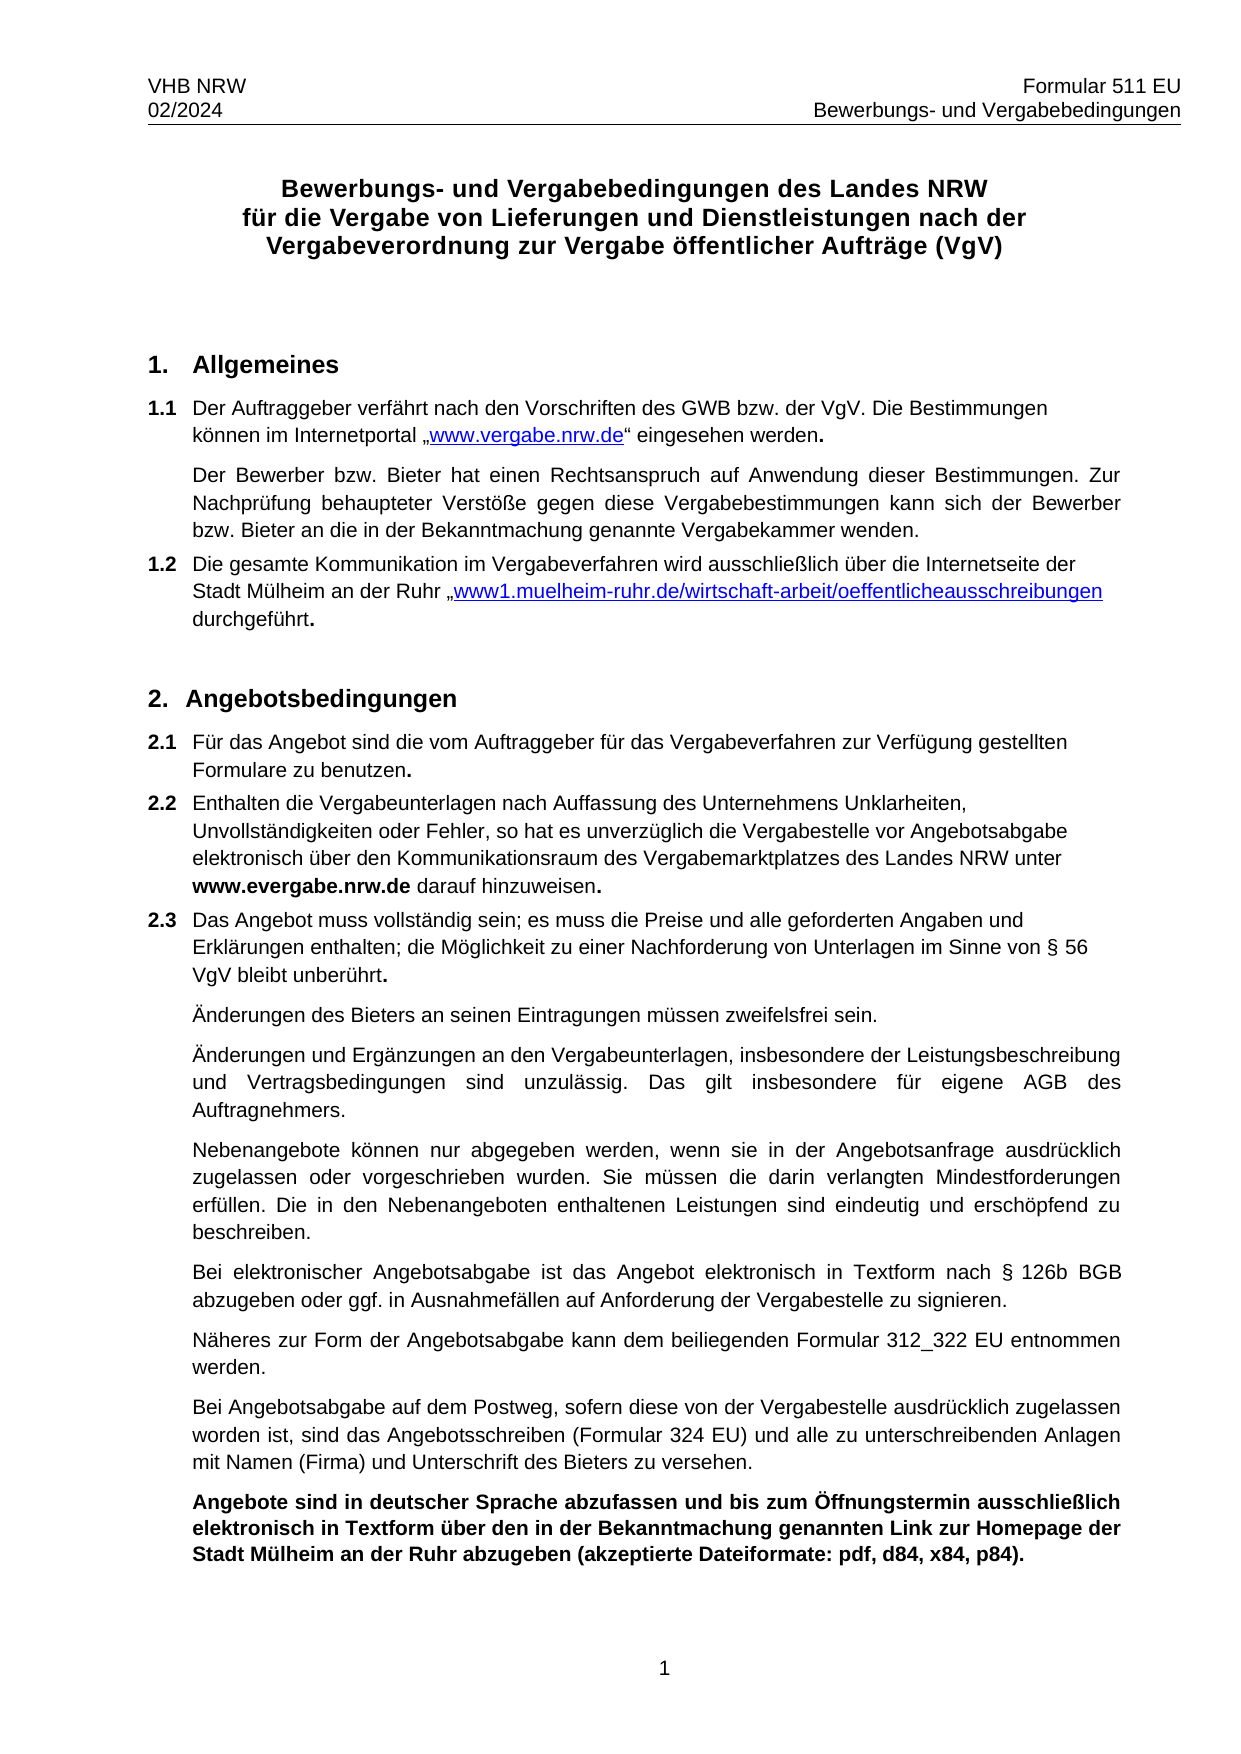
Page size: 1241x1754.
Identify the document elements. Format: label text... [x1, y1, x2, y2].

subtitle Angebotsbedingungen [148, 684, 1122, 713]
text Änderungen des Bieters an seinen Eintragungen müssen zweifelsfrei sein. [192, 1002, 1122, 1026]
title für die Vergabe von Lieferungen und Dienstleistungen nach der Vergabeverordnung zur Vergabe öffentlicher Aufträge (VgV) [148, 203, 1122, 260]
subtitle Die gesamte Kommunikation im Vergabeverfahren wird ausschließlich über die Internetseite der Stadt Mülheim an der Ruhr „www1.muelheim-ruhr.de/wirtschaft-arbeit/oeffentlicheausschreibungen durchgeführt. [148, 552, 1122, 631]
text Näheres zur Form der Angebotsabgabe kann dem beiliegenden Formular 312_322 EU entnommen werden. [192, 1327, 1122, 1379]
title Bewerbungs- und Vergabebedingungen des Landes NRW [148, 174, 1122, 203]
subtitle Der Auftraggeber verfährt nach den Vorschriften des GWB bzw. der VgV. Die Bestimmungen können im Internetportal „www.vergabe.nrw.de“ eingesehen werden. [148, 396, 1122, 447]
text Angebote sind in deutscher Sprache abzufassen und bis zum Öffnungstermin ausschließlich elektronisch in Textform über den in der Bekanntmachung genannten Link zur Homepage der Stadt Mülheim an der Ruhr abzugeben (akzeptierte Dateiformate: pdf, d84, x84, p84). [192, 1490, 1122, 1566]
subtitle Enthalten die Vergabeunterlagen nach Auffassung des Unternehmens Unklarheiten, Unvollständigkeiten oder Fehler, so hat es unverzüglich die Vergabestelle vor Angebotsabgabe elektronisch über den Kommunikationsraum des Vergabemarktplatzes des Landes NRW unter www.evergabe.nrw.de darauf hinzuweisen. [148, 791, 1122, 898]
subtitle Allgemeines [148, 350, 1122, 379]
text Bei Angebotsabgabe auf dem Postweg, sofern diese von der Vergabestelle ausdrücklich zugelassen worden ist, sind das Angebotsschreiben (Formular 324 EU) und alle zu unterschreibenden Anlagen mit Namen (Firma) und Unterschrift des Bieters zu versehen. [192, 1395, 1122, 1474]
subtitle Für das Angebot sind die vom Auftraggeber für das Vergabeverfahren zur Verfügung gestellten Formulare zu benutzen. [148, 730, 1122, 781]
text Der Bewerber bzw. Bieter hat einen Rechtsanspruch auf Anwendung dieser Bestimmungen. Zur Nachprüfung behaupteter Verstöße gegen diese Vergabebestimmungen kann sich der Bewerber bzw. Bieter an die in der Bekanntmachung genannte Vergabekammer wenden. [192, 463, 1122, 542]
text Bei elektronischer Angebotsabgabe ist das Angebot elektronisch in Textform nach § 126b BGB abzugeben oder ggf. in Ausnahmefällen auf Anforderung der Vergabestelle zu signieren. [192, 1260, 1122, 1311]
text Änderungen und Ergänzungen an den Vergabeunterlagen, insbesondere der Leistungsbeschreibung und Vertragsbedingungen sind unzulässig. Das gilt insbesondere für eigene AGB des Auftragnehmers. [192, 1042, 1122, 1121]
text Nebenangebote können nur abgegeben werden, wenn sie in der Angebotsanfrage ausdrücklich zugelassen oder vorgeschrieben wurden. Sie müssen die darin verlangten Mindestforderungen erfüllen. Die in den Nebenangeboten enthaltenen Leistungen sind eindeutig und erschöpfend zu beschreiben. [192, 1137, 1122, 1244]
subtitle Das Angebot muss vollständig sein; es muss die Preise und alle geforderten Angaben und Erklärungen enthalten; die Möglichkeit zu einer Nachforderung von Unterlagen im Sinne von § 56 VgV bleibt unberührt. [148, 907, 1122, 986]
